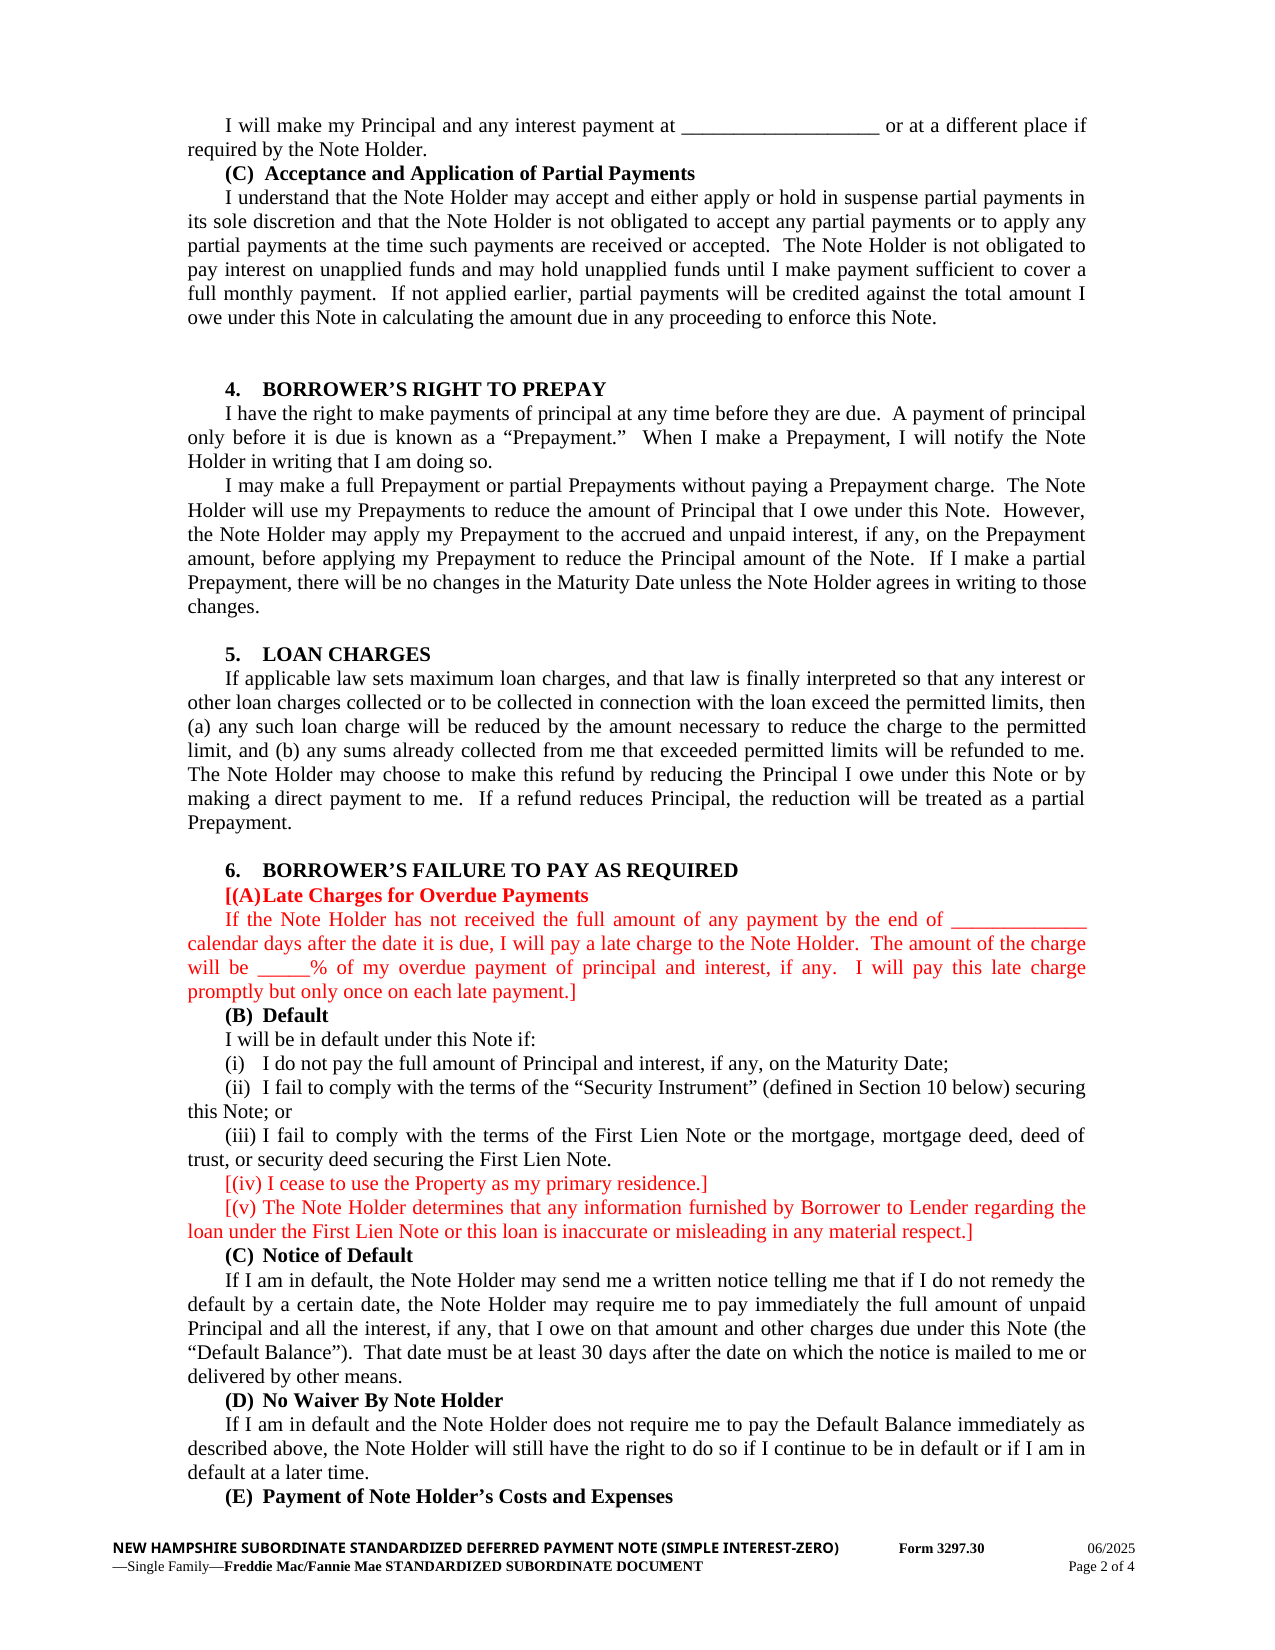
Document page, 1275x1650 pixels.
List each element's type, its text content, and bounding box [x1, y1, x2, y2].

text 4. BORROWER’S RIGHT TO PREPAY [187, 377, 1087, 401]
text If applicable law sets maximum loan charges, and that law is finally interpreted so that any interest or other loan charges collected or to be collected in connection with the loan exceed the permitted limits, then (a) any such loan charge will be reduced by the amount necessary to reduce the charge to the permitted limit, and (b) any sums already collected from me that exceeded permitted limits will be refunded to me. The Note Holder may choose to make this refund by reducing the Principal I owe under this Note or by making a direct payment to me. If a refund reduces Principal, the reduction will be treated as a partial Prepayment. [187, 666, 1087, 834]
text (E) Payment of Note Holder’s Costs and Expenses [187, 1484, 1087, 1508]
text (D) No Waiver By Note Holder [187, 1388, 1087, 1412]
text (B) Default [187, 1003, 1087, 1027]
title [(A) Late Charges for Overdue Payments [187, 882, 1087, 907]
text If I am in default, the Note Holder may send me a written notice telling me that if I do not remedy the default by a certain date, the Note Holder may require me to pay immediately the full amount of unpaid Principal and all the interest, if any, that I owe on that amount and other charges due under this Note (the “Default Balance”). That date must be at least 30 days after the date on which the notice is mailed to me or delivered by other means. [187, 1267, 1087, 1388]
title [(iv) I cease to use the Property as my primary residence.] [187, 1171, 1087, 1195]
text I understand that the Note Holder may accept and either apply or hold in suspense partial payments in its sole discretion and that the Note Holder is not obligated to accept any partial payments or to apply any partial payments at the time such payments are received or accepted. The Note Holder is not obligated to pay interest on unapplied funds and may hold unapplied funds until I make payment sufficient to cover a full monthly payment. If not applied earlier, partial payments will be credited against the total amount I owe under this Note in calculating the amount due in any proceeding to enforce this Note. [187, 185, 1087, 329]
text (i) I do not pay the full amount of Principal and interest, if any, on the Maturity Date; [187, 1051, 1087, 1075]
text I will be in default under this Note if: [187, 1027, 1087, 1051]
text I have the right to make payments of principal at any time before they are due. A payment of principal only before it is due is known as a “Prepayment.” When I make a Prepayment, I will notify the Note Holder in writing that I am doing so. [187, 401, 1087, 473]
text (iii) I fail to comply with the terms of the First Lien Note or the mortgage, mortgage deed, deed of trust, or security deed securing the First Lien Note. [187, 1123, 1087, 1171]
text I may make a full Prepayment or partial Prepayments without paying a Prepayment charge. The Note Holder will use my Prepayments to reduce the amount of Principal that I owe under this Note. However, the Note Holder may apply my Prepayment to the accrued and unpaid interest, if any, on the Prepayment amount, before applying my Prepayment to reduce the Principal amount of the Note. If I make a partial Prepayment, there will be no changes in the Maturity Date unless the Note Holder agrees in writing to those changes. [187, 473, 1087, 618]
text (ii) I fail to comply with the terms of the “Security Instrument” (defined in Section 10 below) securing this Note; or [187, 1075, 1087, 1123]
text If I am in default and the Note Holder does not require me to pay the Default Balance immediately as described above, the Note Holder will still have the right to do so if I continue to be in default or if I am in default at a later time. [187, 1412, 1087, 1484]
text (C) Notice of Default [187, 1243, 1087, 1267]
text If the Note Holder has not received the full amount of any payment by the end of _____________ calendar days after the date it is due, I will pay a late charge to the Note Holder. The amount of the charge will be _____% of my overdue payment of principal and interest, if any. I will pay this late charge promptly but only once on each late payment.] [187, 907, 1087, 1003]
text (C) Acceptance and Application of Partial Payments [187, 161, 1087, 185]
text 6. BORROWER’S FAILURE TO PAY AS REQUIRED [187, 858, 1087, 882]
text 5. LOAN CHARGES [187, 642, 1087, 666]
text I will make my Principal and any interest payment at ___________________ or at a different place if required by the Note Holder. [187, 112, 1087, 161]
text [(v) The Note Holder determines that any information furnished by Borrower to Lender regarding the loan under the First Lien Note or this loan is inaccurate or misleading in any material respect.] [187, 1195, 1087, 1243]
